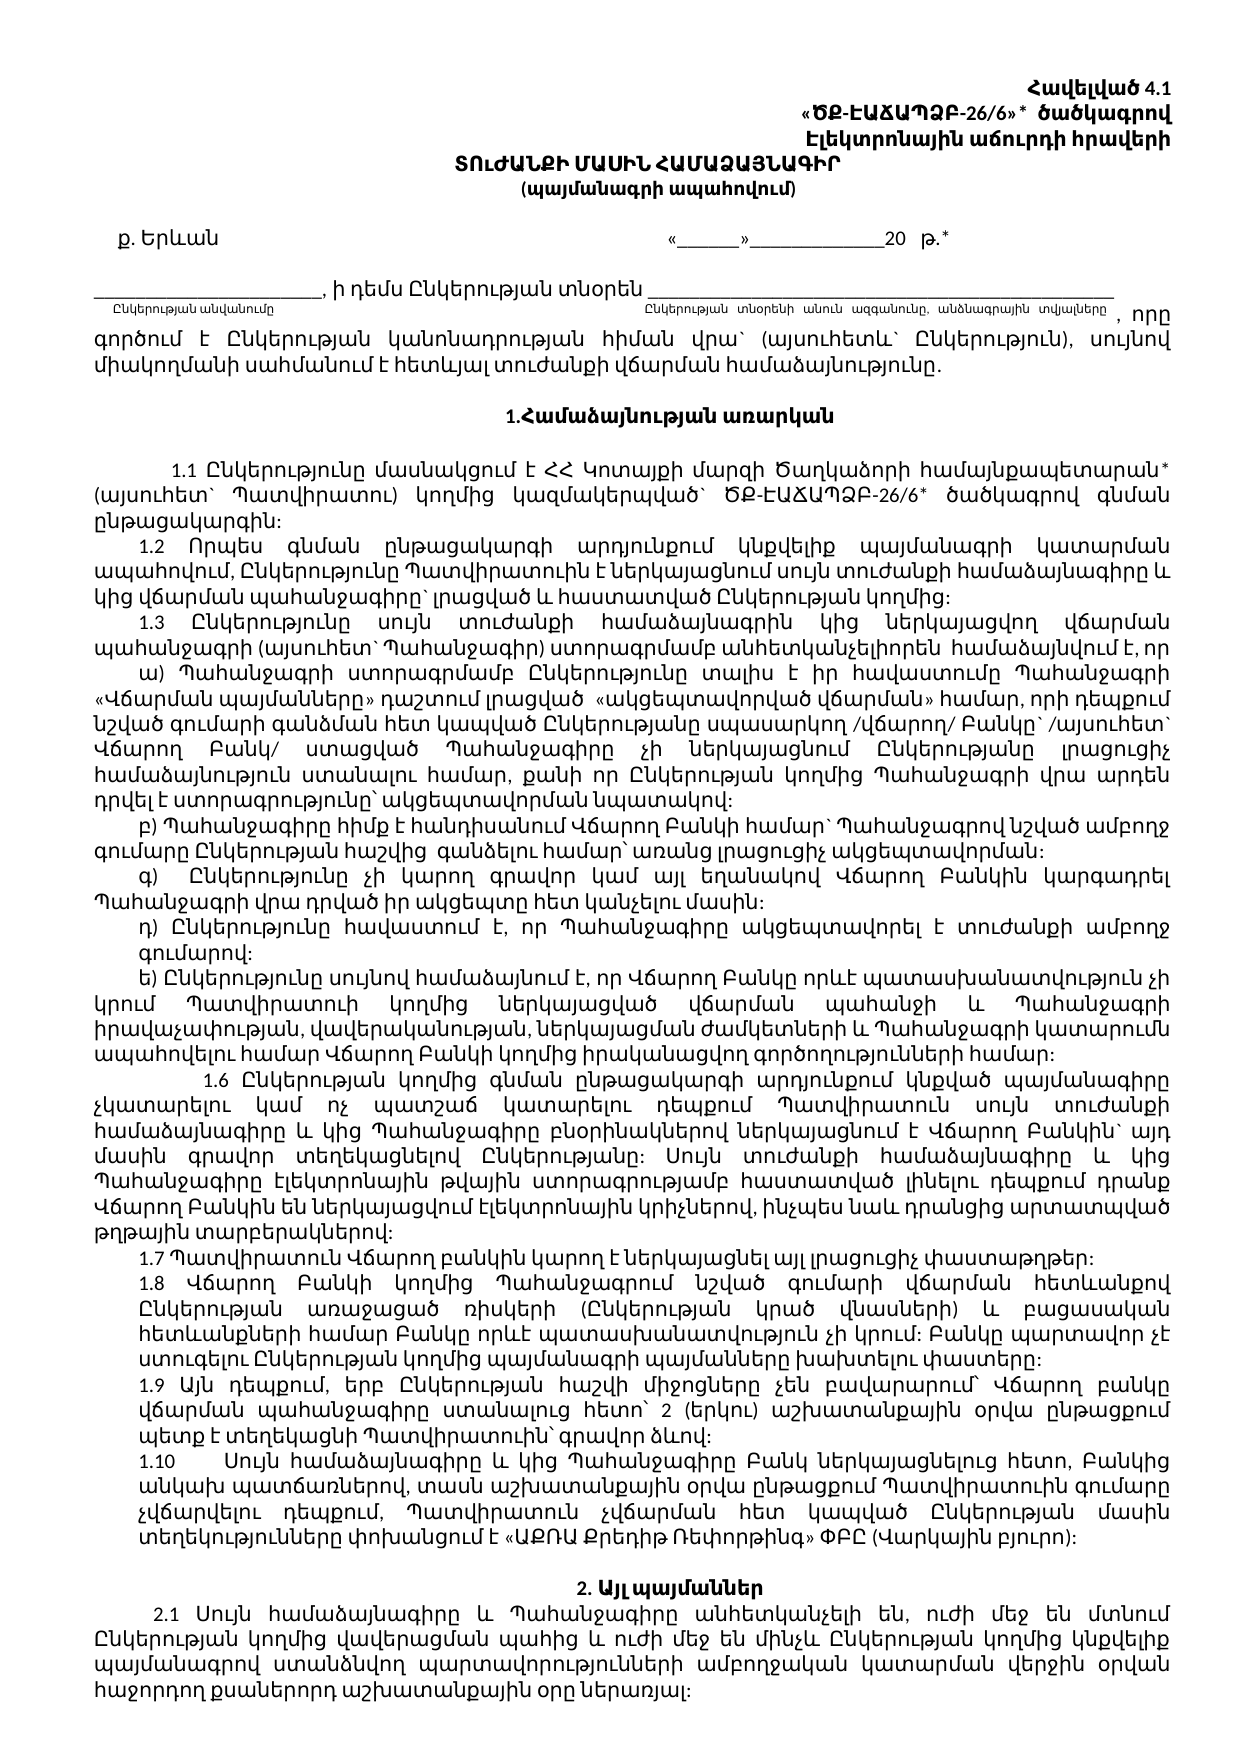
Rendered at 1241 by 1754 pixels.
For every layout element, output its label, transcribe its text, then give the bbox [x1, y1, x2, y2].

text ք. Երևան «______»_____________20 թ.* [94, 225, 1171, 250]
text 1.1 Ընկերությունը մասնակցում է ՀՀ Կոտայքի մարզի Ծաղկաձորի համայնքապետարան* (այսուհետ` Պատվիրատու) կողմից կազմակերպված` ԾՔ-ԷԱՃԱՊՁԲ-26/6* ծածկագրով գնման ընթացակարգին: [94, 457, 1171, 533]
text 1.3 Ընկերությունը սույն տուժանքի համաձայնագրին կից ներկայացվող վճարման պահանջագրի (այսուհետ` Պահանջագիր) ստորագրմամբ անհետկանչելիորեն համաձայնվում է, որ [94, 609, 1171, 660]
text 1.8 Վճարող Բանկի կողմից Պահանջագրում նշված գումարի վճարման հետևանքով Ընկերության առաջացած ռիսկերի (Ընկերության կրած վնասների) և բացասական հետևանքների համար Բանկը որևէ պատասխանատվություն չի կրում: Բանկը պարտավոր չէ ստուգելու Ընկերության կողմից պայմանագրի պայմանները խախտելու փաստերը: [138, 1270, 1171, 1372]
text ա) Պահանջագրի ստորագրմամբ Ընկերությունը տալիս է իր հավաստումը Պահանջագրի «Վճարման պայմանները» դաշտում լրացված «ակցեպտավորված վճարման» համար, որի դեպքում նշված գումարի գանձման հետ կապված Ընկերությանը սպասարկող /վճարող/ Բանկը` /այսուհետ` Վճարող Բանկ/ ստացված Պահանջագիրը չի ներկայացնում Ընկերությանը լրացուցիչ համաձայնություն ստանալու համար, քանի որ Ընկերության կողմից Պահանջագրի վրա արդեն դրվել է ստորագրությունը՝ ակցեպտավորման նպատակով: [94, 660, 1171, 813]
text Էլեկտրոնային աճուրդի հրավերի [94, 126, 1171, 151]
text ՏՈւԺԱՆՔԻ ՄԱՍԻՆ ՀԱՄԱՁԱՅՆԱԳԻՐ [94, 151, 1171, 177]
text 1.7 Պատվիրատուն Վճարող բանկին կարող է ներկայացնել այլ լրացուցիչ փաստաթղթեր: [138, 1245, 1171, 1270]
text 1.10 Սույն համաձայնագիրը և կից Պահանջագիրը Բանկ ներկայացնելուց հետո, Բանկից անկախ պատճառներով, տասն աշխատանքային օրվա ընթացքում Պատվիրատուին գումարը չվճարվելու դեպքում, Պատվիրատուն չվճարման հետ կապված Ընկերության մասին տեղեկությունները փոխանցում է «ԱՔՌԱ Քրեդիթ Ռեփորթինգ» ՓԲԸ (Վարկային բյուրո): [138, 1448, 1171, 1550]
text (պայմանագրի ապահովում) [94, 177, 1171, 199]
text գ) Ընկերությունը չի կարող գրավոր կամ այլ եղանակով Վճարող Բանկին կարգադրել Պահանջագրի վրա դրված իր ակցեպտը հետ կանչելու մասին: [94, 864, 1171, 914]
text Հավելված 4.1 [94, 75, 1171, 100]
text «ԾՔ-ԷԱՃԱՊՁԲ-26/6»* ծածկագրով [94, 100, 1171, 126]
text 2. Այլ պայմաններ [169, 1575, 1171, 1601]
text դ) Ընկերությունը հավաստում է, որ Պահանջագիրը ակցեպտավորել է տուժանքի ամբողջ գումարով: [138, 914, 1171, 965]
text 2.1 Սույն համաձայնագիրը և Պահանջագիրը անհետկանչելի են, ուժի մեջ են մտնում Ընկերության կողմից վավերացման պահից և ուժի մեջ են մինչև Ընկերության կողմից կնքվելիք պայմանագրով ստանձնվող պարտավորությունների ամբողջական կատարման վերջին օրվան հաջորդող քսաներորդ աշխատանքային օրը ներառյալ: [94, 1601, 1171, 1702]
text 1.2 Որպես գնման ընթացակարգի արդյունքում կնքվելիք պայմանագրի կատարման ապահովում, Ընկերությունը Պատվիրատուին է ներկայացնում սույն տուժանքի համաձայնագիրը և կից վճարման պահանջագիրը` լրացված և հաստատված Ընկերության կողմից: [94, 533, 1171, 609]
text Ընկերության անվանումը Ընկերության տնօրենի անուն ազգանունը, անձնագրային տվյալները , որը գործում է Ընկերության կանոնադրության հիման վրա` (այսուհետև` Ընկերություն), սույնով միակողմանի սահմանում է հետևյալ տուժանքի վճարման համաձայնությունը. [94, 301, 1171, 377]
text ______________________, ի դեմս Ընկերության տնօրեն _____________________________________________ [94, 276, 1171, 301]
text բ) Պահանջագիրը հիմք է հանդիսանում Վճարող Բանկի համար` Պահանջագրով նշված ամբողջ գումարը Ընկերության հաշվից գանձելու համար՝ առանց լրացուցիչ ակցեպտավորման: [94, 813, 1171, 864]
text 1.Համաձայնության առարկան [169, 403, 1171, 428]
text ե) Ընկերությունը սույնով համաձայնում է, որ Վճարող Բանկը որևէ պատասխանատվություն չի կրում Պատվիրատուի կողմից ներկայացված վճարման պահանջի և Պահանջագրի իրավաչափության, վավերականության, ներկայացման ժամկետների և Պահանջագրի կատարումն ապահովելու համար Վճարող Բանկի կողմից իրականացվող գործողությունների համար: [94, 965, 1171, 1067]
text 1.6 Ընկերության կողմից գնման ընթացակարգի արդյունքում կնքված պայմանագիրը չկատարելու կամ ոչ պատշաճ կատարելու դեպքում Պատվիրատուն սույն տուժանքի համաձայնագիրը և կից Պահանջագիրը բնօրինակներով ներկայացնում է Վճարող Բանկին` այդ մասին գրավոր տեղեկացնելով Ընկերությանը: Սույն տուժանքի համաձայնագիրը և կից Պահանջագիրը էլեկտրոնային թվային ստորագրությամբ հաստատված լինելու դեպքում դրանք Վճարող Բանկին են ներկայացվում էլեկտրոնային կրիչներով, ինչպես նաև դրանցից արտատպված թղթային տարբերակներով: [94, 1067, 1171, 1245]
text 1.9 Այն դեպքում, երբ Ընկերության հաշվի միջոցները չեն բավարարում՝ Վճարող բանկը վճարման պահանջագիրը ստանալուց հետո՝ 2 (երկու) աշխատանքային օրվա ընթացքում պետք է տեղեկացնի Պատվիրատուին՝ գրավոր ձևով: [138, 1372, 1171, 1448]
